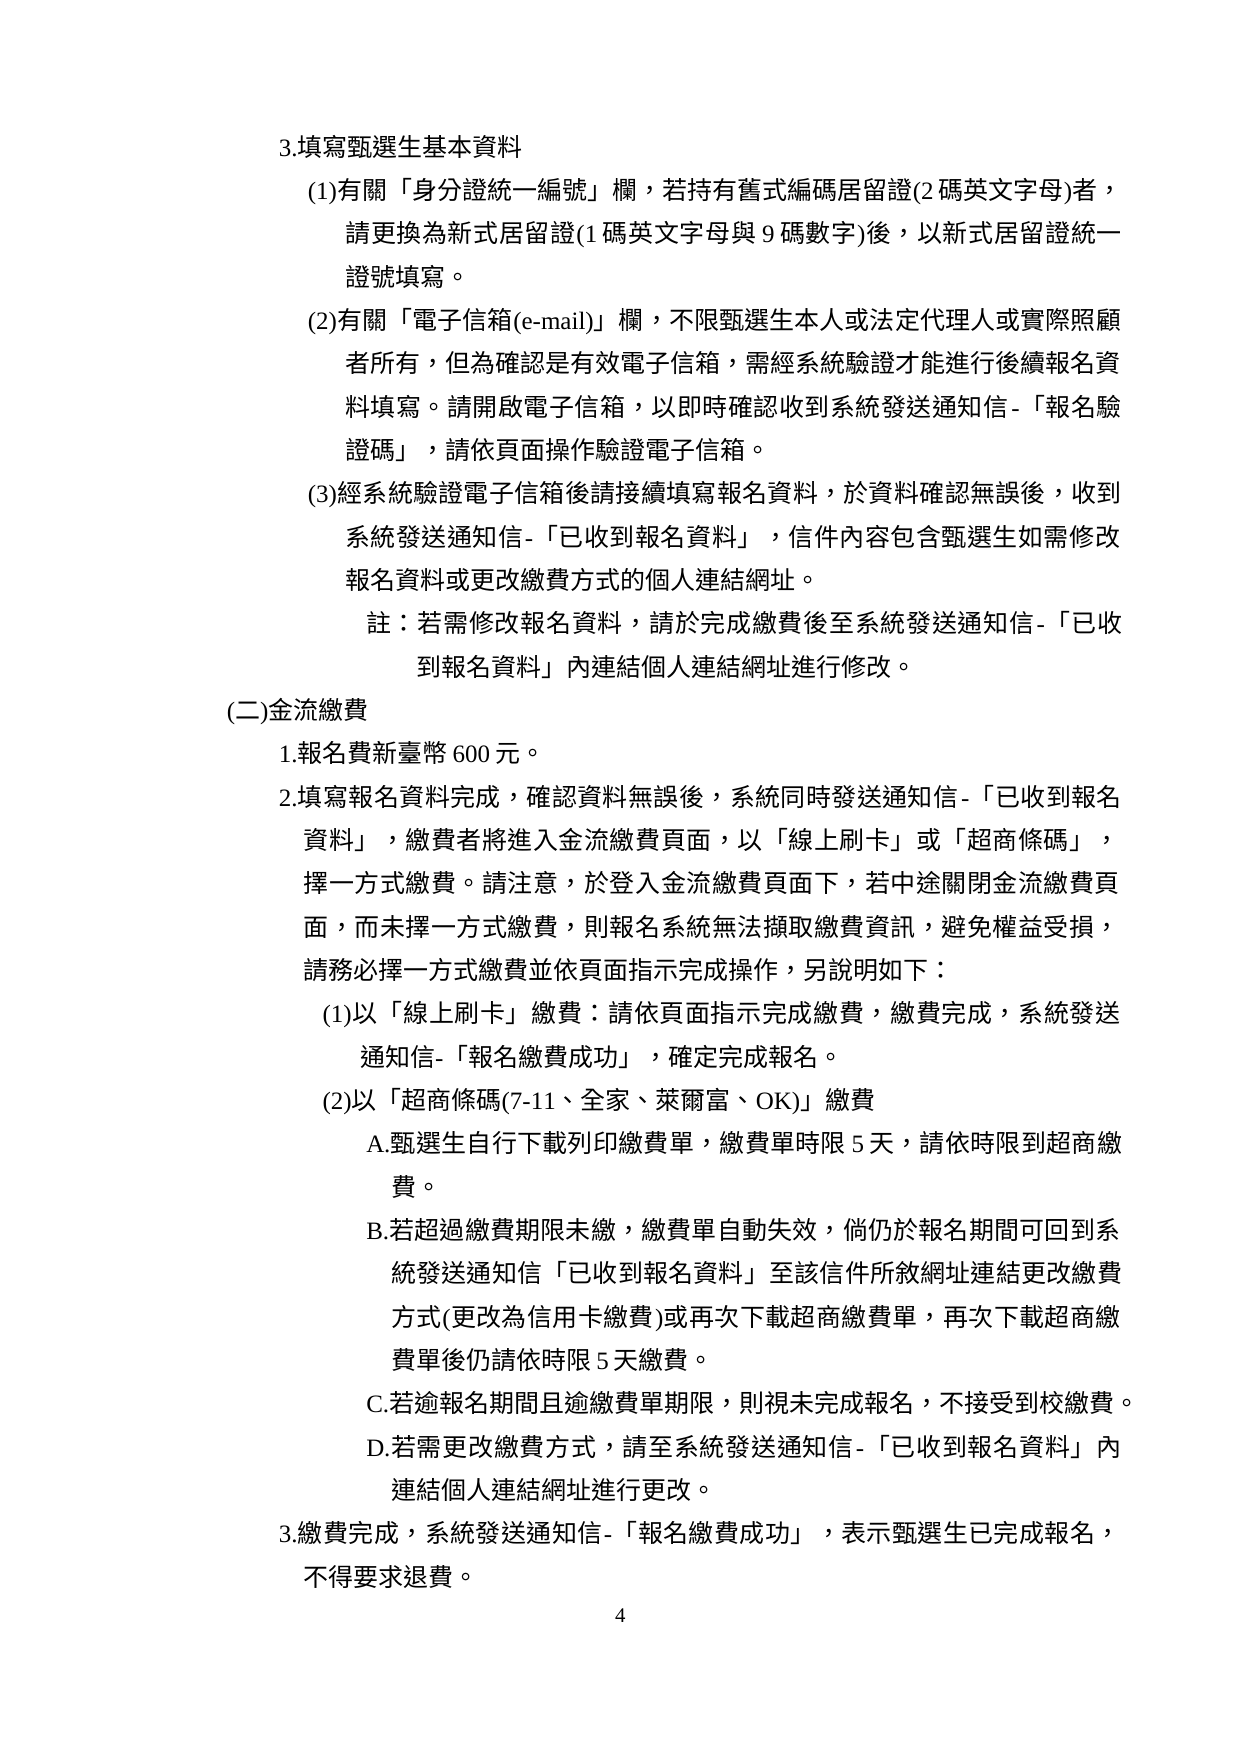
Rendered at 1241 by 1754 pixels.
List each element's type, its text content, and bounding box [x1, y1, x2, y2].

text B.若超過繳費期限未繳，繳費單自動失效，倘仍於報名期間可回到系統發送通知信「已收到報名資料」至該信件所敘網址連結更改繳費方式(更改為信用卡繳費)或再次下載超商繳費單，再次下載超商繳費單後仍請依時限5天繳費。 [366, 1207, 1122, 1380]
text (2)有關「電子信箱(e-mail)」欄，不限甄選生本人或法定代理人或實際照顧者所有，但為確認是有效電子信箱，需經系統驗證才能進行後續報名資料填寫。請開啟電子信箱，以即時確認收到系統發送通知信-「報名驗證碼」，請依頁面操作驗證電子信箱。 [308, 297, 1122, 470]
text D.若需更改繳費方式，請至系統發送通知信-「已收到報名資料」內連結個人連結網址進行更改。 [366, 1424, 1122, 1510]
list (二)金流繳費 [227, 687, 1122, 730]
text 3.繳費完成，系統發送通知信-「報名繳費成功」，表示甄選生已完成報名，不得要求退費。 [278, 1510, 1122, 1597]
text 2.填寫報名資料完成，確認資料無誤後，系統同時發送通知信-「已收到報名資料」，繳費者將進入金流繳費頁面，以「線上刷卡」或「超商條碼」，擇一方式繳費。請注意，於登入金流繳費頁面下，若中途關閉金流繳費頁面，而未擇一方式繳費，則報名系統無法擷取繳費資訊，避免權益受損，請務必擇一方式繳費並依頁面指示完成操作，另說明如下： [278, 774, 1122, 990]
text (2)以「超商條碼(7-11、全家、萊爾富、OK)」繳費 [322, 1077, 1122, 1120]
text (1)有關「身分證統一編號」欄，若持有舊式編碼居留證(2碼英文字母)者，請更換為新式居留證(1碼英文字母與9碼數字)後，以新式居留證統一證號填寫。 [308, 167, 1122, 297]
text 註：若需修改報名資料，請於完成繳費後至系統發送通知信-「已收到報名資料」內連結個人連結網址進行修改。 [366, 600, 1122, 687]
text C.若逾報名期間且逾繳費單期限，則視未完成報名，不接受到校繳費。 [366, 1380, 1122, 1424]
list 3.填寫甄選生基本資料 [278, 124, 1122, 167]
text A.甄選生自行下載列印繳費單，繳費單時限5天，請依時限到超商繳費。 [366, 1120, 1122, 1207]
text (3)經系統驗證電子信箱後請接續填寫報名資料，於資料確認無誤後，收到系統發送通知信-「已收到報名資料」，信件內容包含甄選生如需修改報名資料或更改繳費方式的個人連結網址。 [308, 470, 1122, 600]
text (1)以「線上刷卡」繳費：請依頁面指示完成繳費，繳費完成，系統發送通知信-「報名繳費成功」，確定完成報名。 [322, 990, 1122, 1077]
text 1.報名費新臺幣600元。 [278, 730, 1122, 774]
